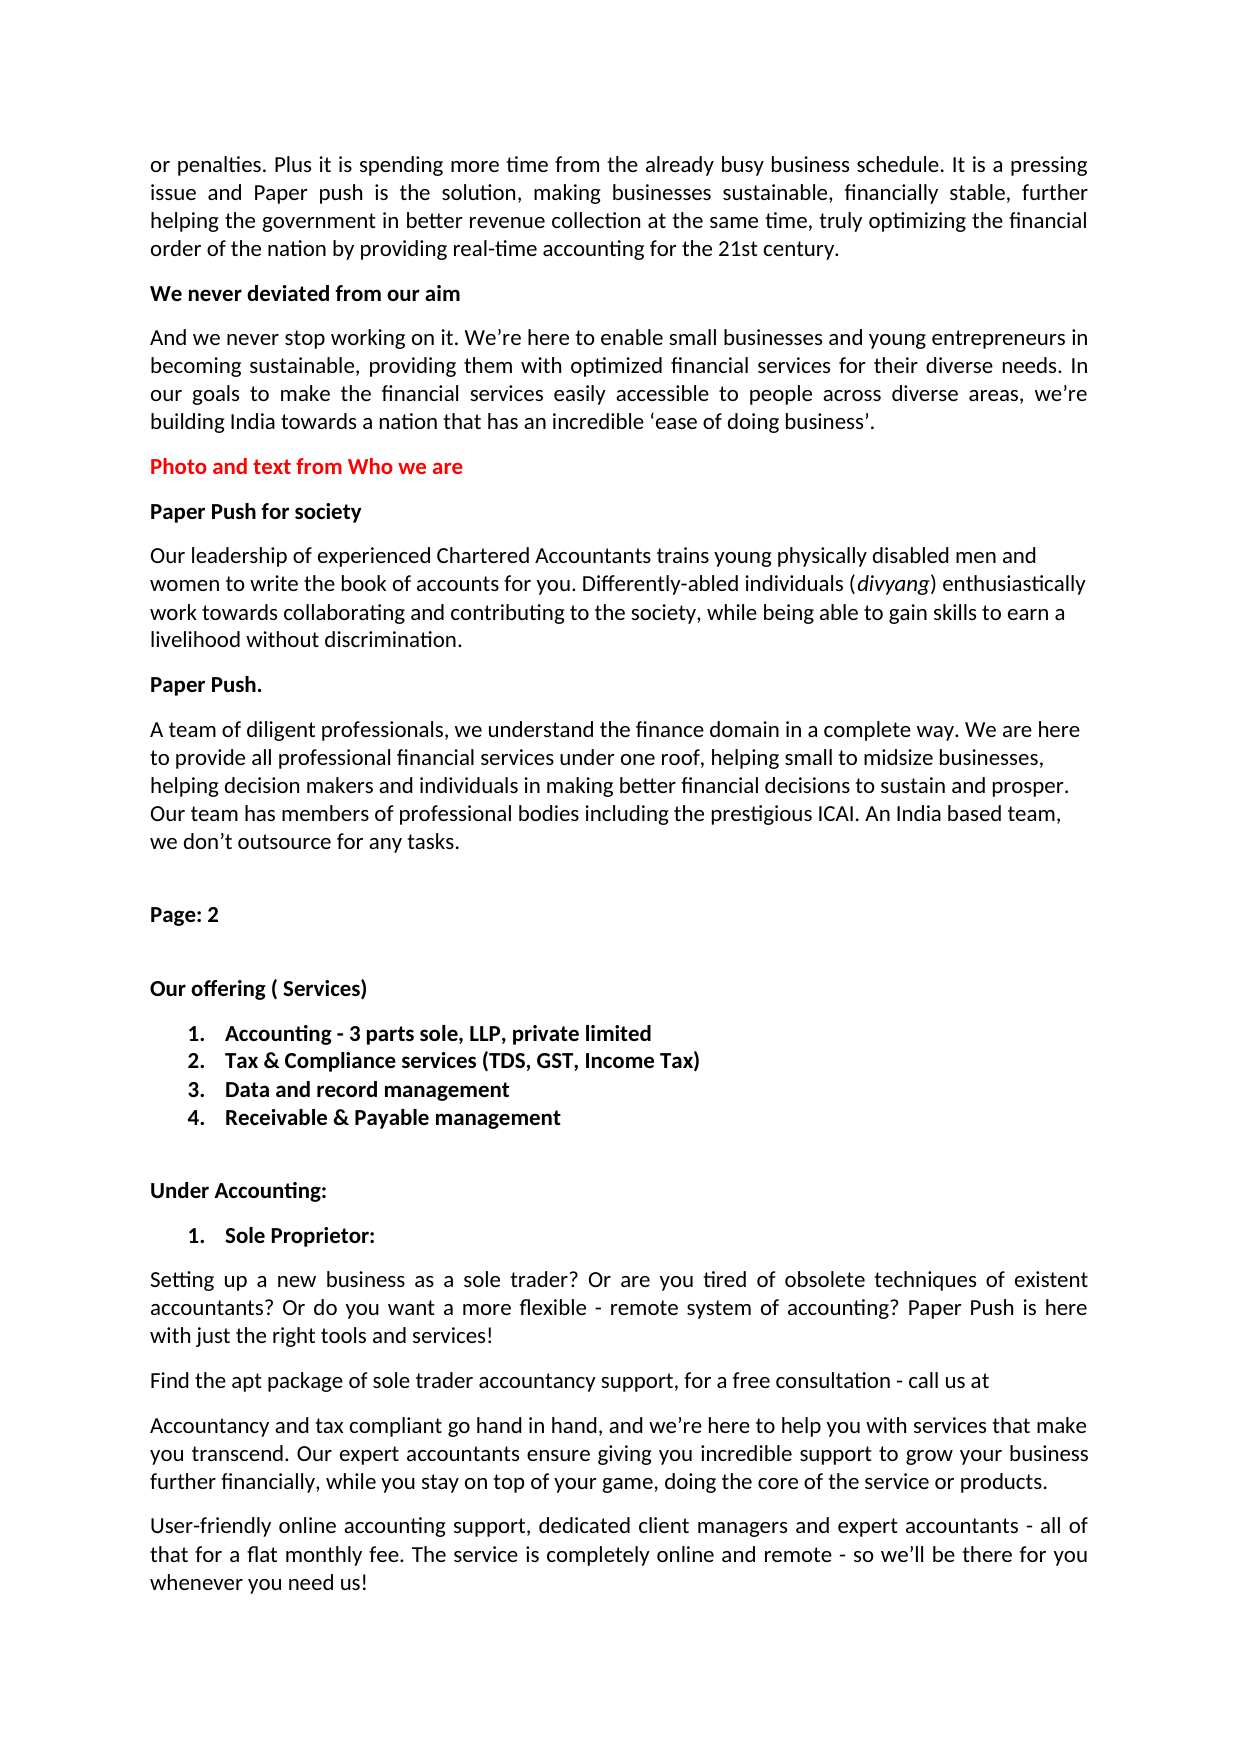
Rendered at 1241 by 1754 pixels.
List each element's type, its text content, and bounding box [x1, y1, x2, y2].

text A team of diligent professionals, we understand the finance domain in a complete way. We are here to provide all professional financial services under one roof, helping small to midsize businesses, helping decision makers and individuals in making better financial decisions to sustain and prosper. Our team has members of professional bodies including the prestigious ICAI. An India based team, we don’t outsource for any tasks. [150, 715, 1090, 855]
list Accounting - 3 parts sole, LLP, private limited [187, 1019, 1090, 1047]
list Data and record management [187, 1075, 1090, 1103]
list Sole Proprietor: [187, 1221, 1090, 1249]
text Our offering ( Services) [150, 974, 1090, 1002]
text Paper Push for society [150, 497, 1090, 525]
text Our leadership of experienced Chartered Accountants trains young physically disabled men and women to write the book of accounts for you. Differently-abled individuals (divyang) enthusiastically work towards collaborating and contributing to the society, while being able to gain skills to earn a livelihood without discrimination. [150, 542, 1090, 654]
text User-friendly online accounting support, dedicated client managers and expert accountants - all of that for a flat monthly fee. The service is completely online and remote - so we’ll be there for you whenever you need us! [150, 1512, 1090, 1596]
text Find the apt package of sole trader accountancy support, for a free consultation - call us at [150, 1366, 1090, 1394]
text Photo and text from Who we are [150, 452, 1090, 480]
text And we never stop working on it. We’re here to enable small businesses and young entrepreneurs in becoming sustainable, providing them with optimized financial services for their diverse needs. In our goals to make the financial services easily accessible to people across diverse areas, we’re building India towards a nation that has an incredible ‘ease of doing business’. [150, 407, 1090, 436]
text Paper Push. [150, 670, 1090, 698]
text Under Accounting: [150, 1176, 1090, 1204]
text Setting up a new business as a sole trader? Or are you tired of obsolete techniques of existent accountants? Or do you want a more flexible - remote system of accounting? Paper Push is here with just the right tools and services! [150, 1266, 1090, 1349]
text Accountancy and tax compliant go hand in hand, and we’re here to help you with services that make you transcend. Our expert accountants ensure giving you incredible support to grow your business further financially, while you stay on top of your game, doing the core of the service or products. [150, 1411, 1090, 1495]
list Tax & Compliance services (TDS, GST, Income Tax) [187, 1047, 1090, 1075]
text We never deviated from our aim [150, 279, 1090, 307]
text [150, 150, 1090, 262]
text Page: 2 [150, 901, 1090, 928]
list Receivable & Payable management [187, 1103, 1090, 1131]
